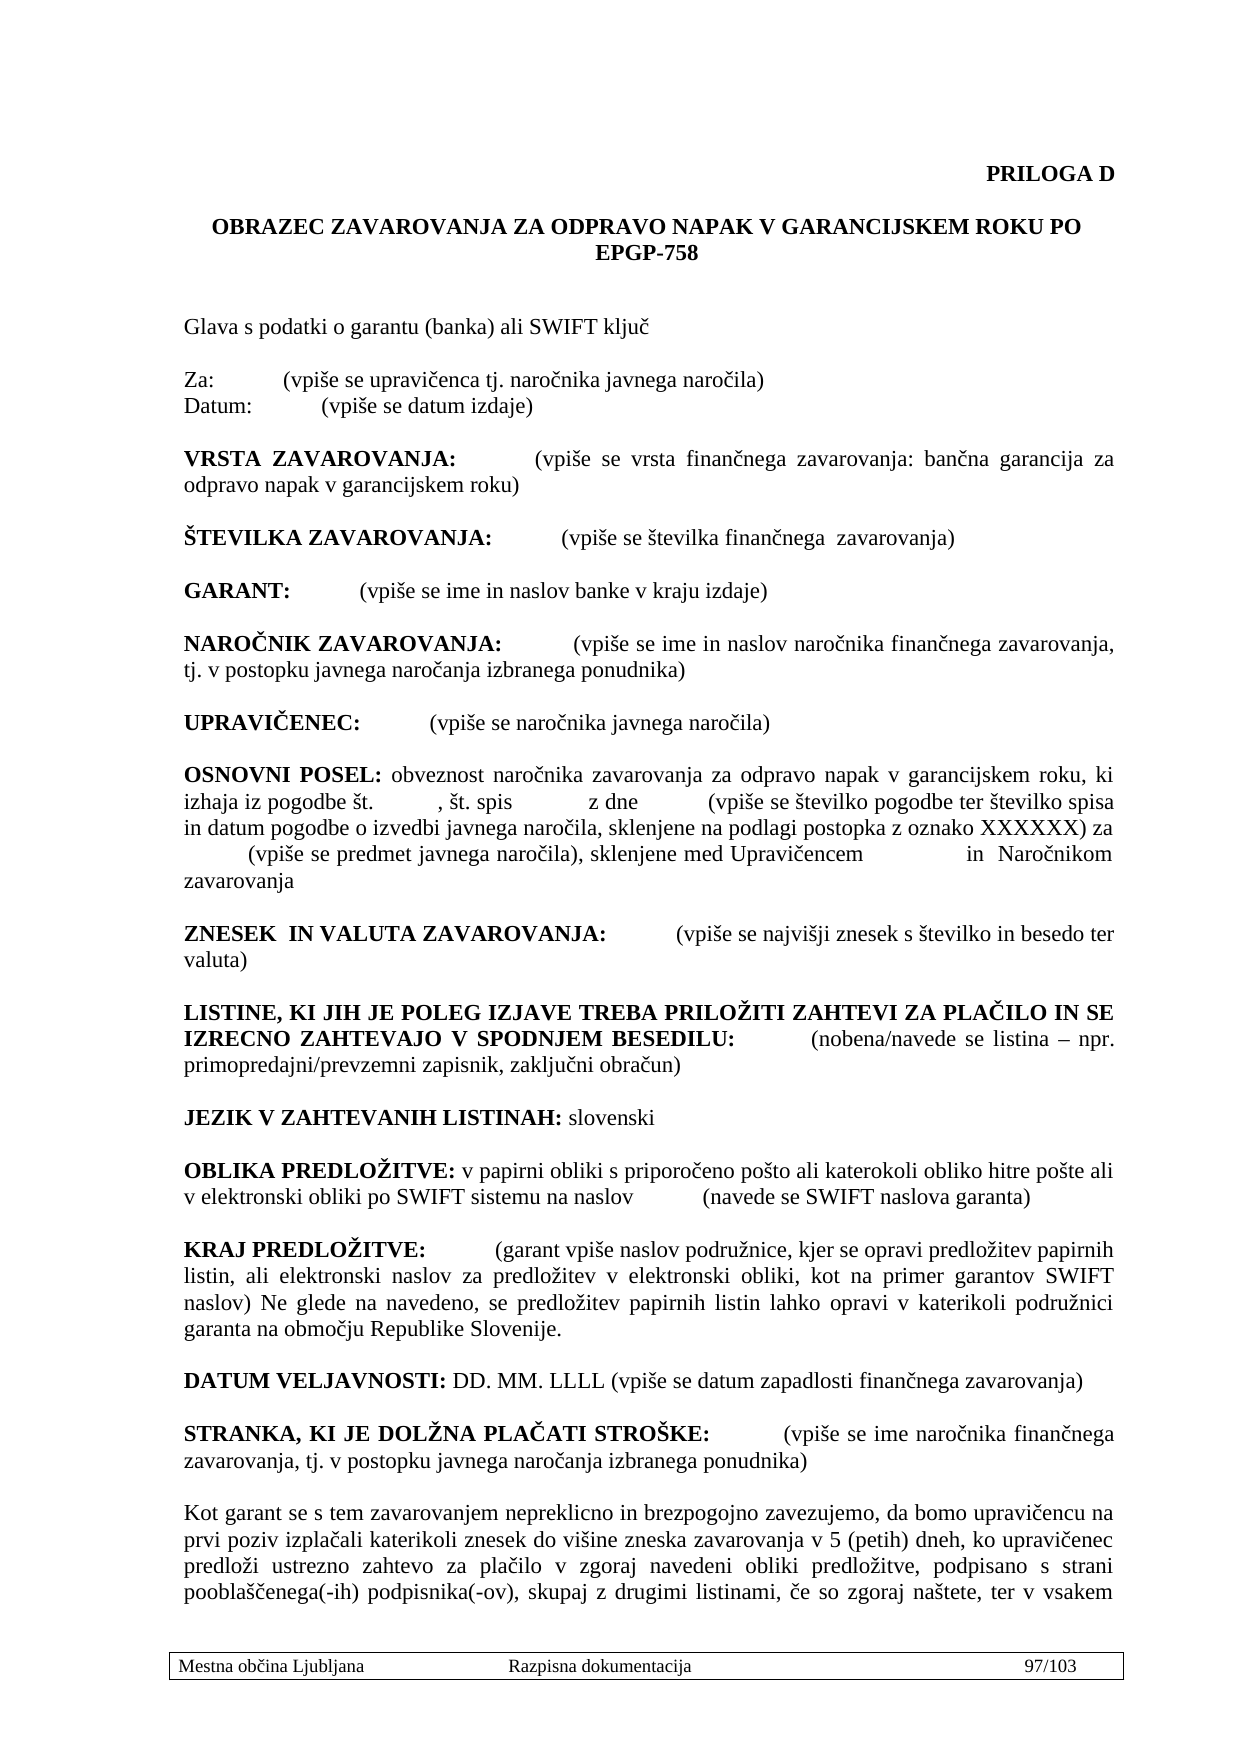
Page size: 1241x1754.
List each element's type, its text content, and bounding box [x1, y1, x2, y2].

text STRANKA, KI JE DOLŽNA PLAČATI STROŠKE: (vpiše se ime naročnika finančnega zavarovanja, tj. v postopku javnega naročanja izbranega ponudnika) [184, 1420, 1115, 1473]
text JEZIK V ZAHTEVANIH LISTINAH: slovenski [184, 1104, 1115, 1130]
text Datum: (vpiše se datum izdaje) [184, 392, 1115, 419]
text ZNESEK IN VALUTA ZAVAROVANJA: (vpiše se najvišji znesek s številko in besedo ter valuta) [184, 919, 1115, 972]
text VRSTA ZAVAROVANJA: (vpiše se vrsta finančnega zavarovanja: bančna garancija za odpravo napak v garancijskem roku) [184, 445, 1115, 498]
text OSNOVNI POSEL: obveznost naročnika zavarovanja za odpravo napak v garancijskem roku, ki izhaja iz pogodbe št. , št. spis z dne (vpiše se številko pogodbe ter številko spisa in datum pogodbe o izvedbi javnega naročila, sklenjene na podlagi postopka z oznako XXXXXX) za (vpiše se predmet javnega naročila), sklenjene med Upravičencem in Naročnikom zavarovanja [184, 761, 1115, 893]
text ŠTEVILKA ZAVAROVANJA: (vpiše se številka finančnega zavarovanja) [184, 524, 1115, 551]
text PRILOGA D [66, 160, 1115, 186]
text NAROČNIK ZAVAROVANJA: (vpiše se ime in naslov naročnika finančnega zavarovanja, tj. v postopku javnega naročanja izbranega ponudnika) [184, 630, 1115, 682]
text GARANT: (vpiše se ime in naslov banke v kraju izdaje) [184, 577, 1115, 603]
text DATUM VELJAVNOSTI: DD. MM. LLLL (vpiše se datum zapadlosti finančnega zavarovanja) [184, 1368, 1115, 1394]
text UPRAVIČENEC: (vpiše se naročnika javnega naročila) [184, 709, 1115, 735]
text OBRAZEC ZAVAROVANJA ZA ODPRAVO NAPAK V GARANCIJSKEM ROKU PO EPGP-758 [178, 213, 1115, 266]
text Za: (vpiše se upravičenca tj. naročnika javnega naročila) [184, 366, 1115, 392]
text Glava s podatki o garantu (banka) ali SWIFT ključ [184, 313, 1115, 340]
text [184, 1499, 1115, 1605]
text KRAJ PREDLOŽITVE: (garant vpiše naslov podružnice, kjer se opravi predložitev papirnih listin, ali elektronski naslov za predložitev v elektronski obliki, kot na primer garantov SWIFT naslov) Ne glede na navedeno, se predložitev papirnih listin lahko opravi v katerikoli podružnici garanta na območju Republike Slovenije. [184, 1236, 1115, 1341]
text LISTINE, KI JIH JE POLEG IZJAVE TREBA PRILOŽITI ZAHTEVI ZA PLAČILO IN SE IZRECNO ZAHTEVAJO V SPODNJEM BESEDILU: (nobena/navede se listina – npr. primopredajni/prevzemni zapisnik, zaključni obračun) [184, 999, 1115, 1078]
text OBLIKA PREDLOŽITVE: v papirni obliki s priporočeno pošto ali katerokoli obliko hitre pošte ali v elektronski obliki po SWIFT sistemu na naslov (navede se SWIFT naslova garanta) [184, 1157, 1115, 1209]
